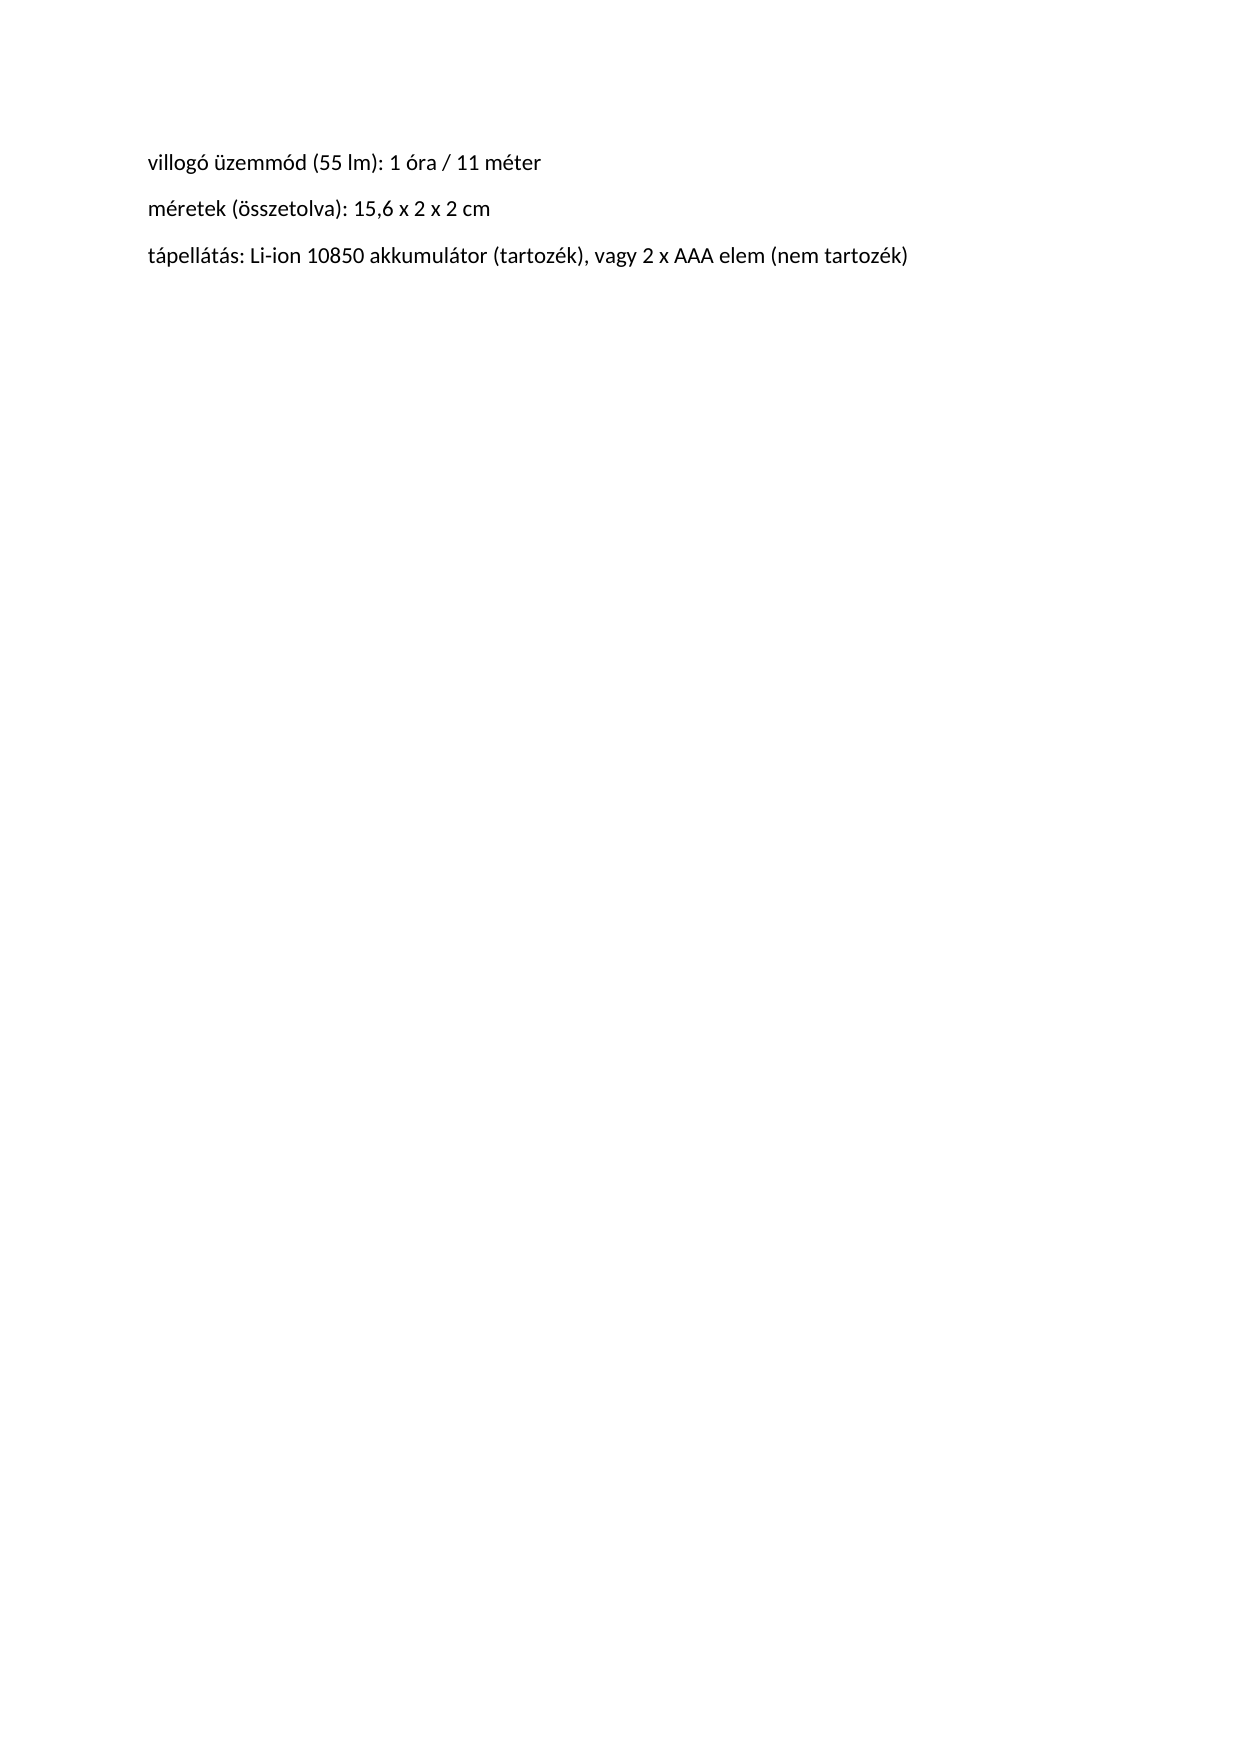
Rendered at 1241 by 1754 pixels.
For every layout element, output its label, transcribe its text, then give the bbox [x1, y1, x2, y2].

text villogó üzemmód (55 lm): 1 óra / 11 méter [148, 148, 1093, 176]
text méretek (összetolva): 15,6 x 2 x 2 cm [148, 194, 1093, 222]
text tápellátás: Li-ion 10850 akkumulátor (tartozék), vagy 2 x AAA elem (nem tartozék) [148, 241, 1093, 269]
